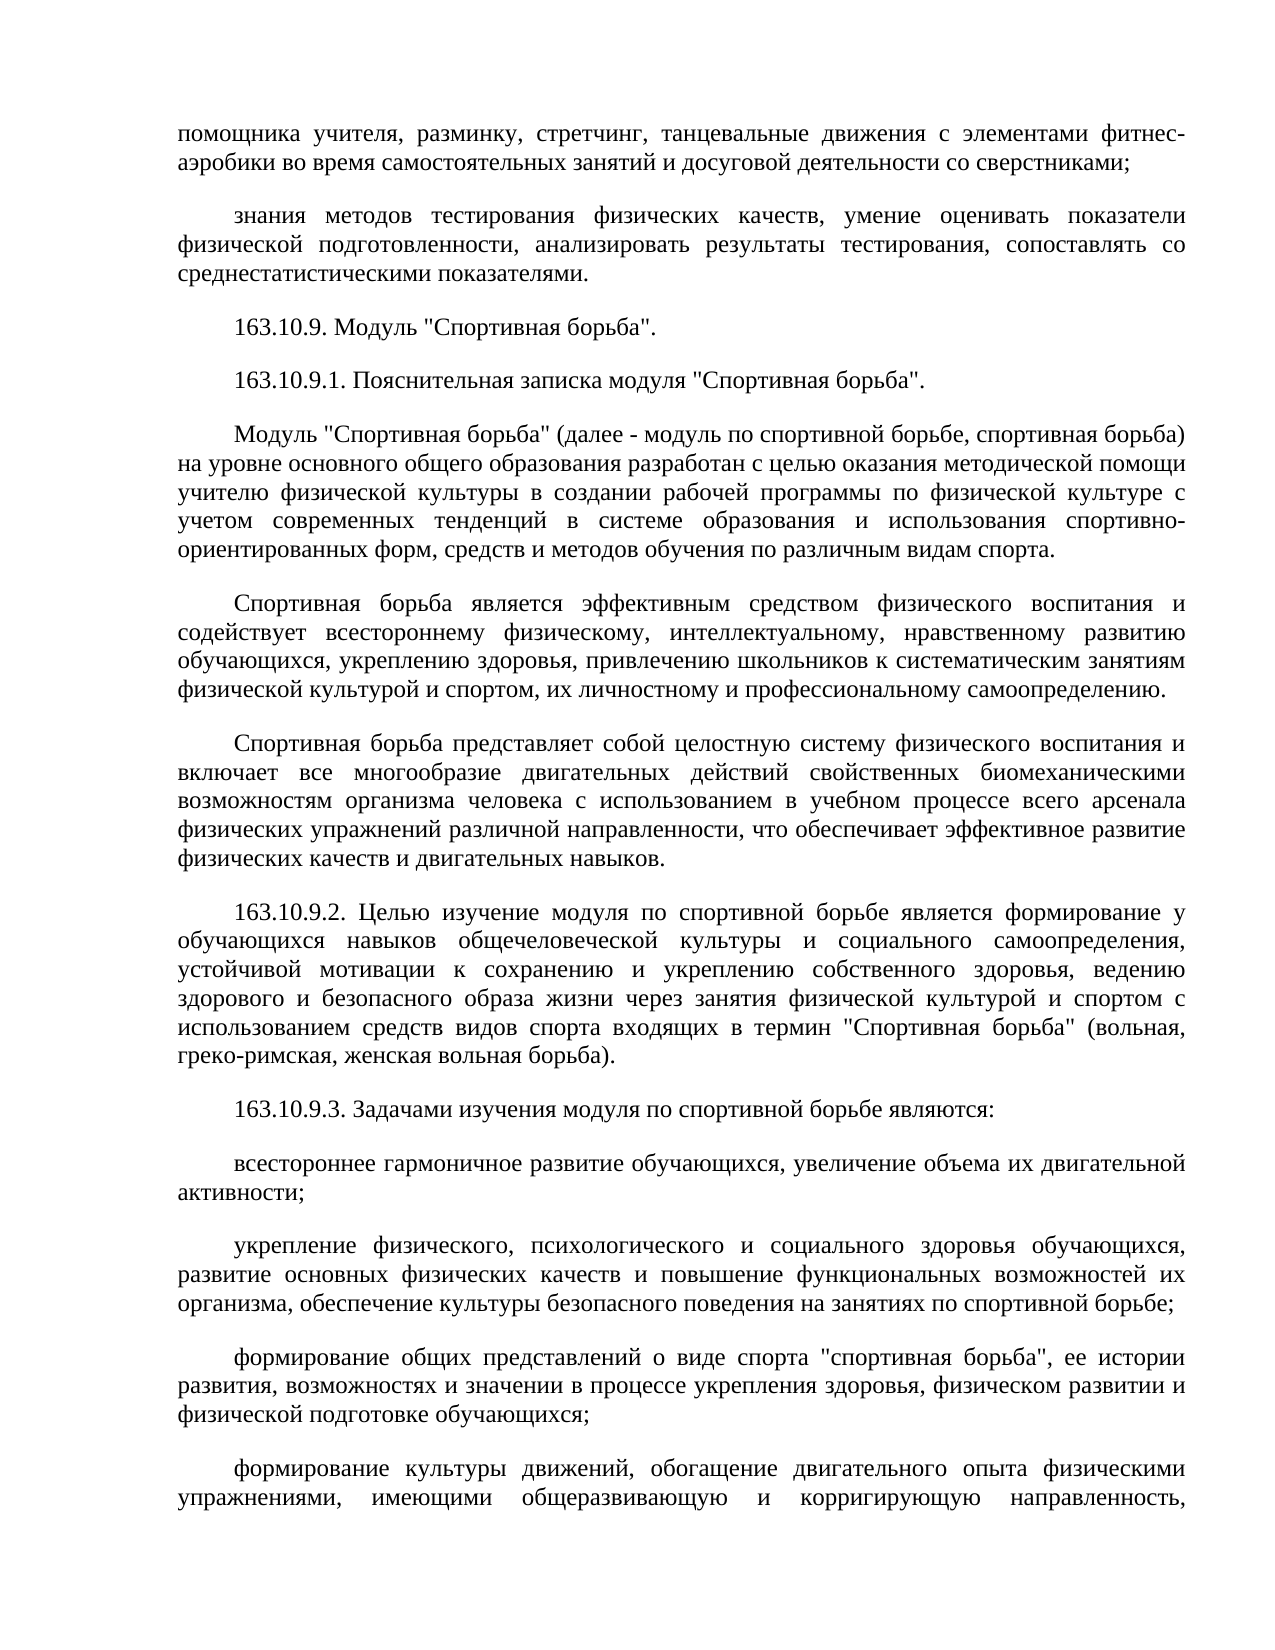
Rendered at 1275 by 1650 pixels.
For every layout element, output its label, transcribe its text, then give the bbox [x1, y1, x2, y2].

text Модуль "Спортивная борьба" (далее - модуль по спортивной борьбе, спортивная борьба) на уровне основного общего образования разработан с целью оказания методической помощи учителю физической культуры в создании рабочей программы по физической культуре с учетом современных тенденций в системе образования и использования спортивно-ориентированных форм, средств и методов обучения по различным видам спорта. [177, 419, 1186, 563]
text знания методов тестирования физических качеств, умение оценивать показатели физической подготовленности, анализировать результаты тестирования, сопоставлять со среднестатистическими показателями. [177, 201, 1186, 287]
text Спортивная борьба представляет собой целостную систему физического воспитания и включает все многообразие двигательных действий свойственных биомеханическими возможностям организма человека с использованием в учебном процессе всего арсенала физических упражнений различной направленности, что обеспечивает эффективное развитие физических качеств и двигательных навыков. [177, 728, 1186, 872]
text 163.10.9.2. Целью изучение модуля по спортивной борьбе является формирование у обучающихся навыков общечеловеческой культуры и социального самоопределения, устойчивой мотивации к сохранению и укреплению собственного здоровья, ведению здорового и безопасного образа жизни через занятия физической культурой и спортом с использованием средств видов спорта входящих в термин "Спортивная борьба" (вольная, греко-римская, женская вольная борьба). [177, 897, 1186, 1069]
text всестороннее гармоничное развитие обучающихся, увеличение объема их двигательной активности; [177, 1148, 1186, 1206]
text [177, 1453, 1186, 1511]
text 163.10.9.3. Задачами изучения модуля по спортивной борьбе являются: [177, 1094, 1186, 1123]
text формирование общих представлений о виде спорта "спортивная борьба", ее истории развития, возможностях и значении в процессе укрепления здоровья, физическом развитии и физической подготовке обучающихся; [177, 1342, 1186, 1428]
text укрепление физического, психологического и социального здоровья обучающихся, развитие основных физических качеств и повышение функциональных возможностей их организма, обеспечение культуры безопасного поведения на занятиях по спортивной борьбе; [177, 1231, 1186, 1317]
text 163.10.9.1. Пояснительная записка модуля "Спортивная борьба". [177, 366, 1186, 394]
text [177, 118, 1186, 176]
text Спортивная борьба является эффективным средством физического воспитания и содействует всестороннему физическому, интеллектуальному, нравственному развитию обучающихся, укреплению здоровья, привлечению школьников к систематическим занятиям физической культурой и спортом, их личностному и профессиональному самоопределению. [177, 588, 1186, 703]
text 163.10.9. Модуль "Спортивная борьба". [177, 312, 1186, 341]
